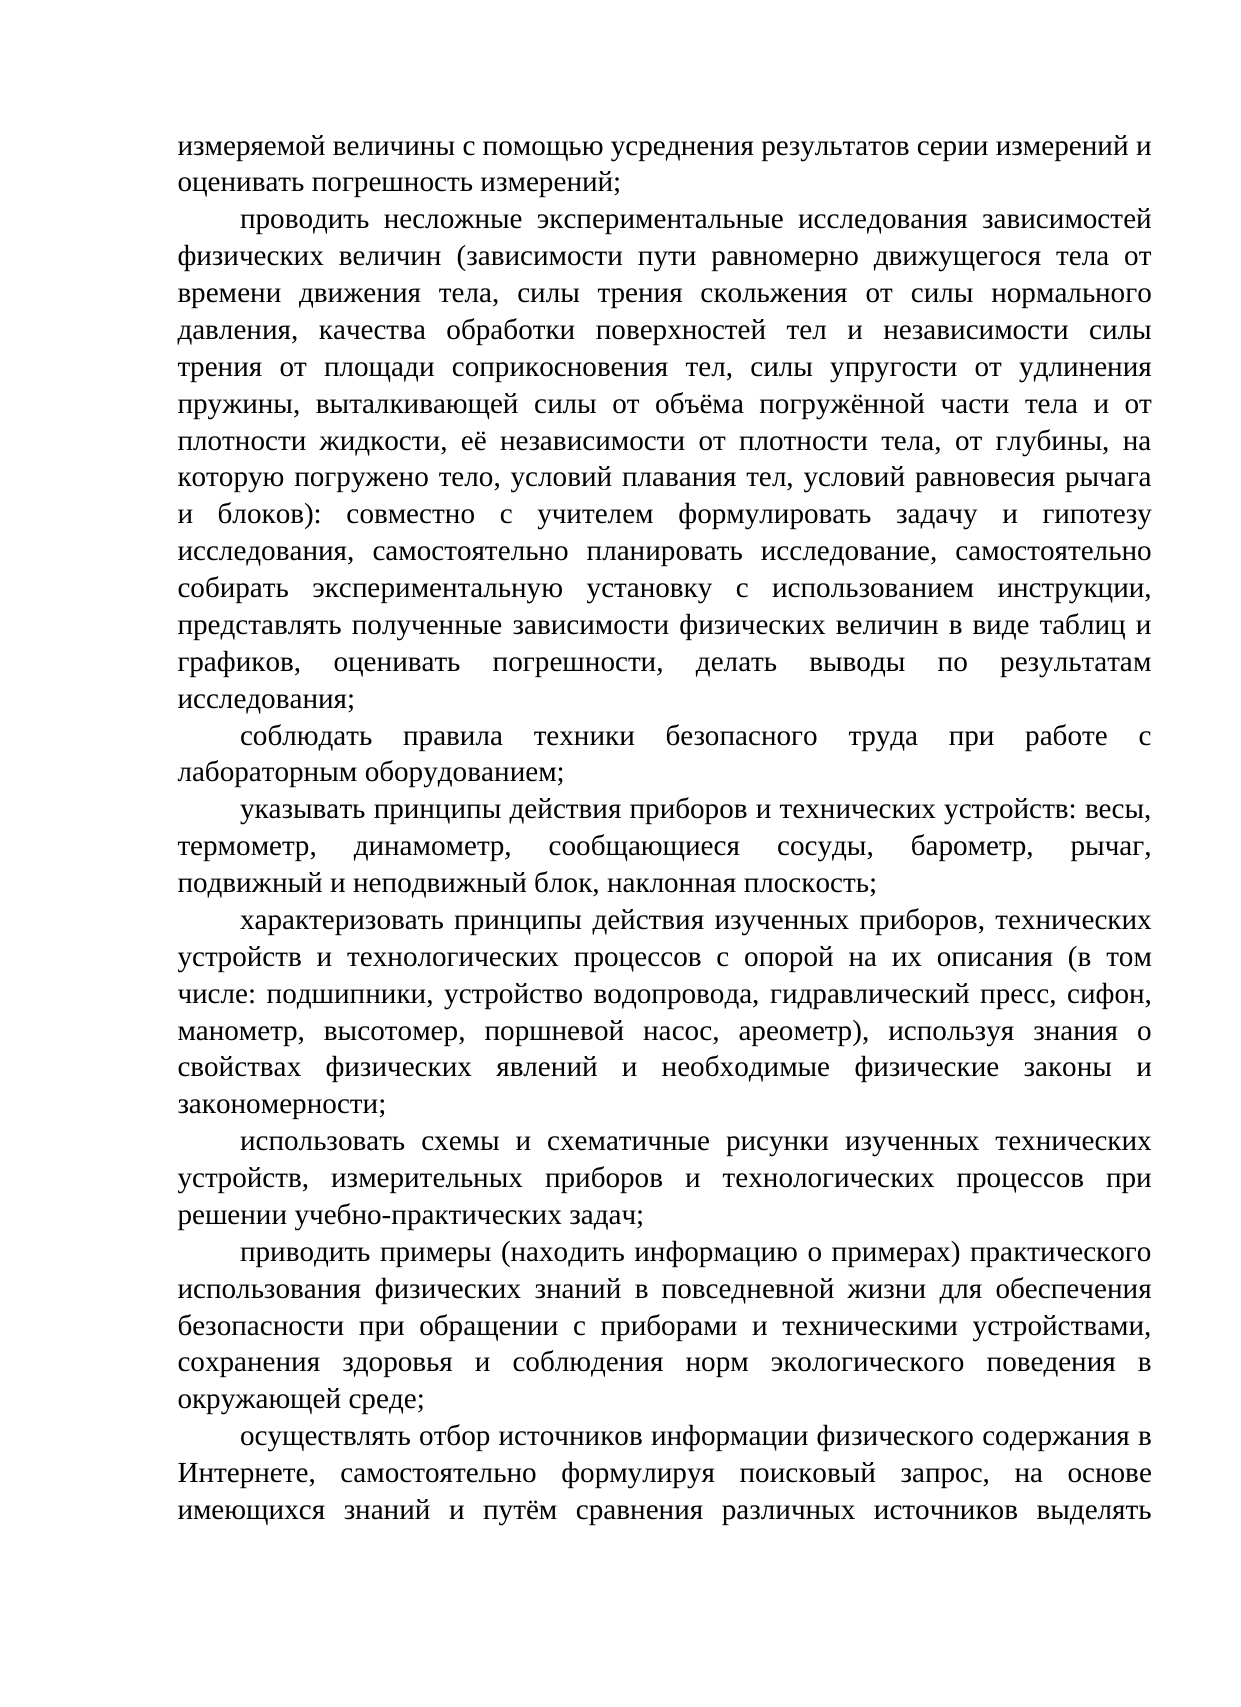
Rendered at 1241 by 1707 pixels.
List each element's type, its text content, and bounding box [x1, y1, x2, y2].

text указывать принципы действия приборов и технических устройств: весы, термометр, динамометр, сообщающиеся сосуды, барометр, рычаг, подвижный и неподвижный блок, наклонная плоскость; [177, 791, 1152, 899]
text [177, 128, 1152, 198]
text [177, 1418, 1152, 1526]
text использовать схемы и схематичные рисунки изученных технических устройств, измерительных приборов и технологических процессов при решении учебно-практических задач; [177, 1123, 1152, 1231]
text характеризовать принципы действия изученных приборов, технических устройств и технологических процессов с опорой на их описания (в том числе: подшипники, устройство водопровода, гидравлический пресс, сифон, манометр, высотомер, поршневой насос, ареометр), используя знания о свойствах физических явлений и необходимые физические законы и закономерности; [177, 902, 1152, 1120]
text соблюдать правила техники безопасного труда при работе с лабораторным оборудованием; [177, 718, 1152, 788]
text проводить несложные экспериментальные исследования зависимостей физических величин (зависимости пути равномерно движущегося тела от времени движения тела, силы трения скольжения от силы нормального давления, качества обработки поверхностей тел и независимости силы трения от площади соприкосновения тел, силы упругости от удлинения пружины, выталкивающей силы от объёма погружённой части тела и от плотности жидкости, её независимости от плотности тела, от глубины, на которую погружено тело, условий плавания тел, условий равновесия рычага и блоков): совместно с учителем формулировать задачу и гипотезу исследования, самостоятельно планировать исследование, самостоятельно собирать экспериментальную установку с использованием инструкции, представлять полученные зависимости физических величин в виде таблиц и графиков, оценивать погрешности, делать выводы по результатам исследования; [177, 201, 1152, 714]
text приводить примеры (находить информацию о примерах) практического использования физических знаний в повседневной жизни для обеспечения безопасности при обращении с приборами и техническими устройствами, сохранения здоровья и соблюдения норм экологического поведения в окружающей среде; [177, 1234, 1152, 1415]
